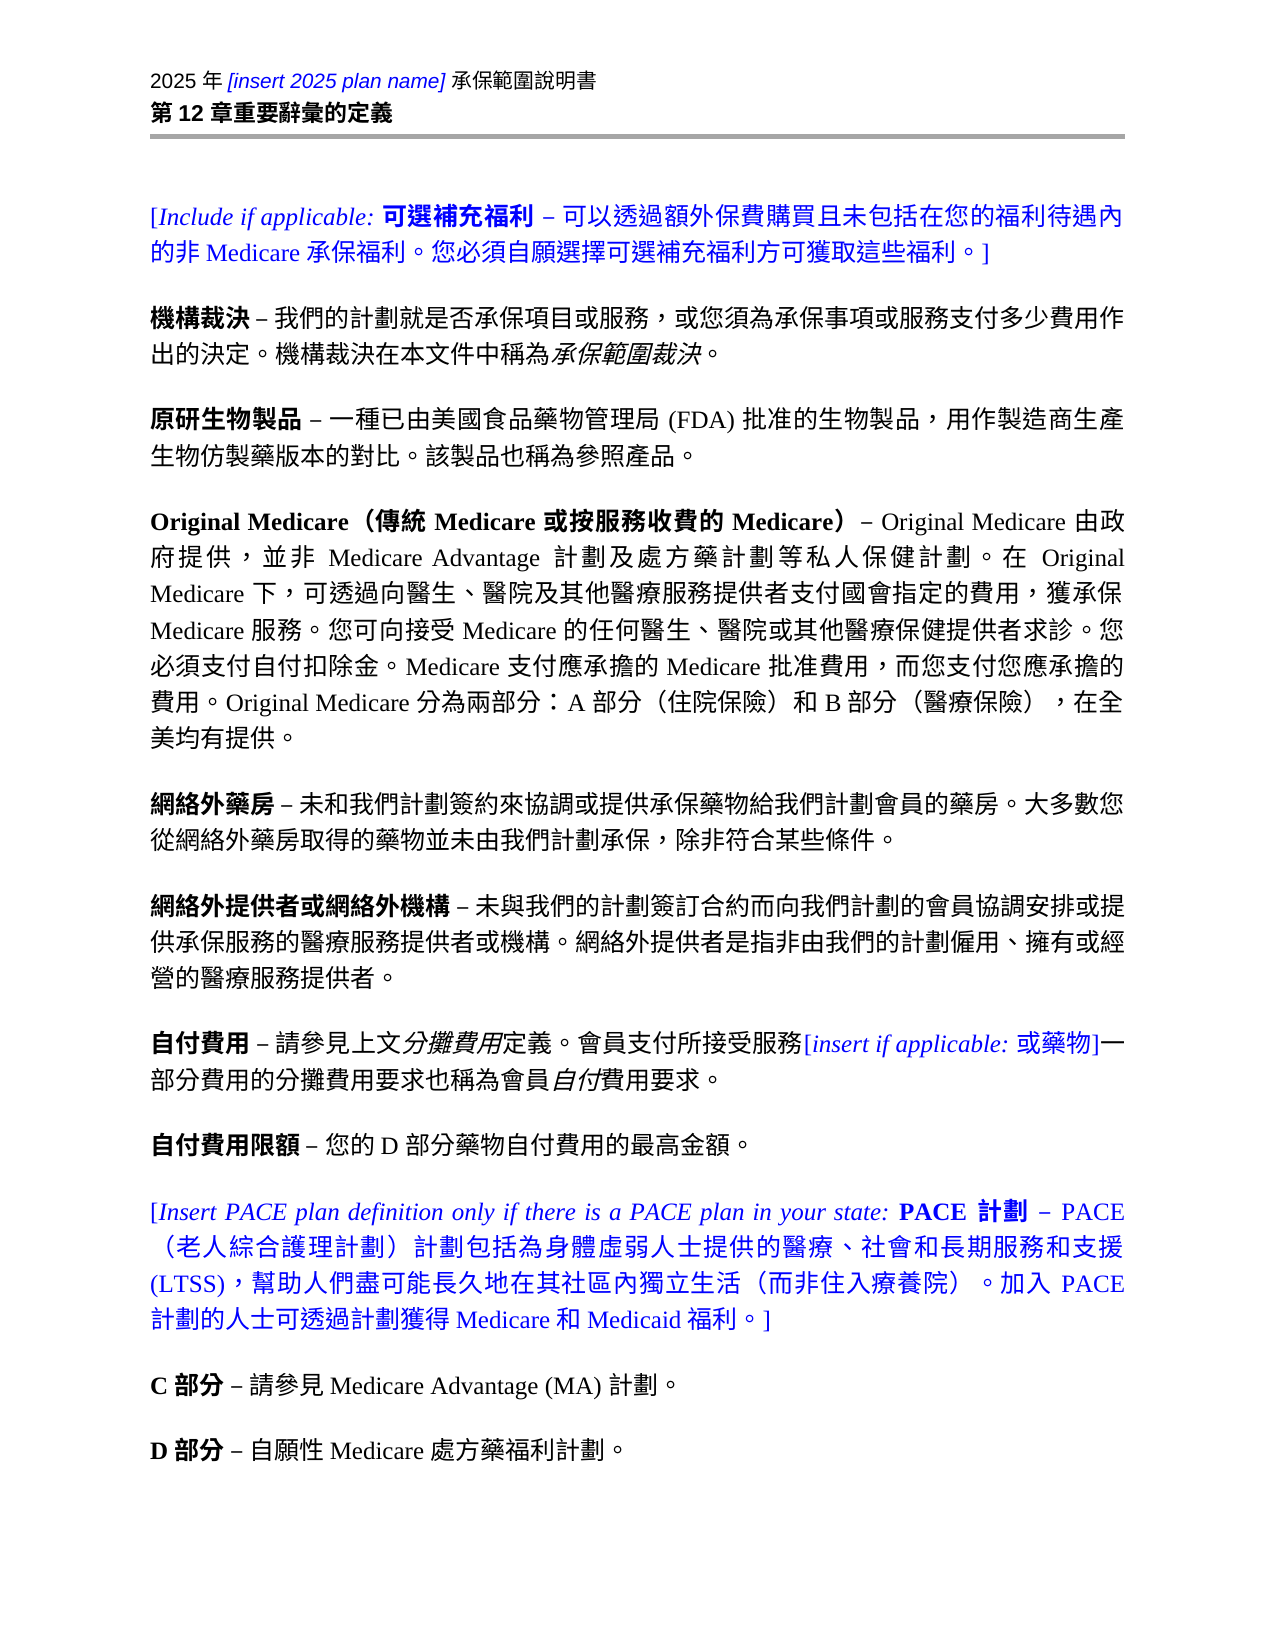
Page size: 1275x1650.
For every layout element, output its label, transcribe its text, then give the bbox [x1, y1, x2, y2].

text C 部分 – 請參見 Medicare Advantage (MA) 計劃。 [150, 1365, 1125, 1401]
text 機構裁決 – 我們的計劃就是否承保項目或服務，或您須為承保事項或服務支付多少費用作出的決定。機構裁決在本文件中稱為承保範圍裁決。 [150, 298, 1125, 371]
text Original Medicare（傳統 Medicare 或按服務收費的 Medicare）– Original Medicare 由政府提供，並非 Medicare Advantage 計劃及處方藥計劃等私人保健計劃。在 Original Medicare 下，可透過向醫生、醫院及其他醫療服務提供者支付國會指定的費用，獲承保 Medicare 服務。您可向接受 Medicare 的任何醫生、醫院或其他醫療保健提供者求診。您必須支付自付扣除金。Medicare 支付應承擔的 Medicare 批准費用，而您支付您應承擔的費用。Original Medicare 分為兩部分：A 部分（住院保險）和 B 部分（醫療保險），在全美均有提供。 [150, 501, 1125, 755]
text 原研生物製品 – 一種已由美國食品藥物管理局 (FDA) 批准的生物製品，用作製造商生產生物仿製藥版本的對比。該製品也稱為參照產品。 [150, 400, 1125, 472]
text [Include if applicable: 可選補充福利 – 可以透過額外保費購買且未包括在您的福利待遇內的非 Medicare 承保福利。您必須自願選擇可選補充福利方可獲取這些福利。] [150, 196, 1125, 269]
text [Insert PACE plan definition only if there is a PACE plan in your state: PACE 計劃 – PACE（老人綜合護理計劃）計劃包括為身體虛弱人士提供的醫療、社會和長期服務和支援 (LTSS)，幫助人們盡可能長久地在其社區內獨立生活（而非住入療養院）。加入 PACE 計劃的人士可透過計劃獲得 Medicare 和 Medicaid 福利。] [150, 1191, 1125, 1336]
text D 部分 – 自願性 Medicare 處方藥福利計劃。 [150, 1431, 1125, 1467]
text 自付費用 – 請參見上文分攤費用定義。會員支付所接受服務[insert if applicable: 或藥物]一部分費用的分攤費用要求也稱為會員自付費用要求。 [150, 1024, 1125, 1096]
text 網絡外提供者或網絡外機構 – 未與我們的計劃簽訂合約而向我們計劃的會員協調安排或提供承保服務的醫療服務提供者或機構。網絡外提供者是指非由我們的計劃僱用、擁有或經營的醫療服務提供者。 [150, 886, 1125, 995]
text 網絡外藥房 – 未和我們計劃簽約來協調或提供承保藥物給我們計劃會員的藥房。大多數您從網絡外藥房取得的藥物並未由我們計劃承保，除非符合某些條件。 [150, 784, 1125, 857]
text 自付費用限額 – 您的 D 部分藥物自付費用的最高金額。 [150, 1126, 1125, 1162]
